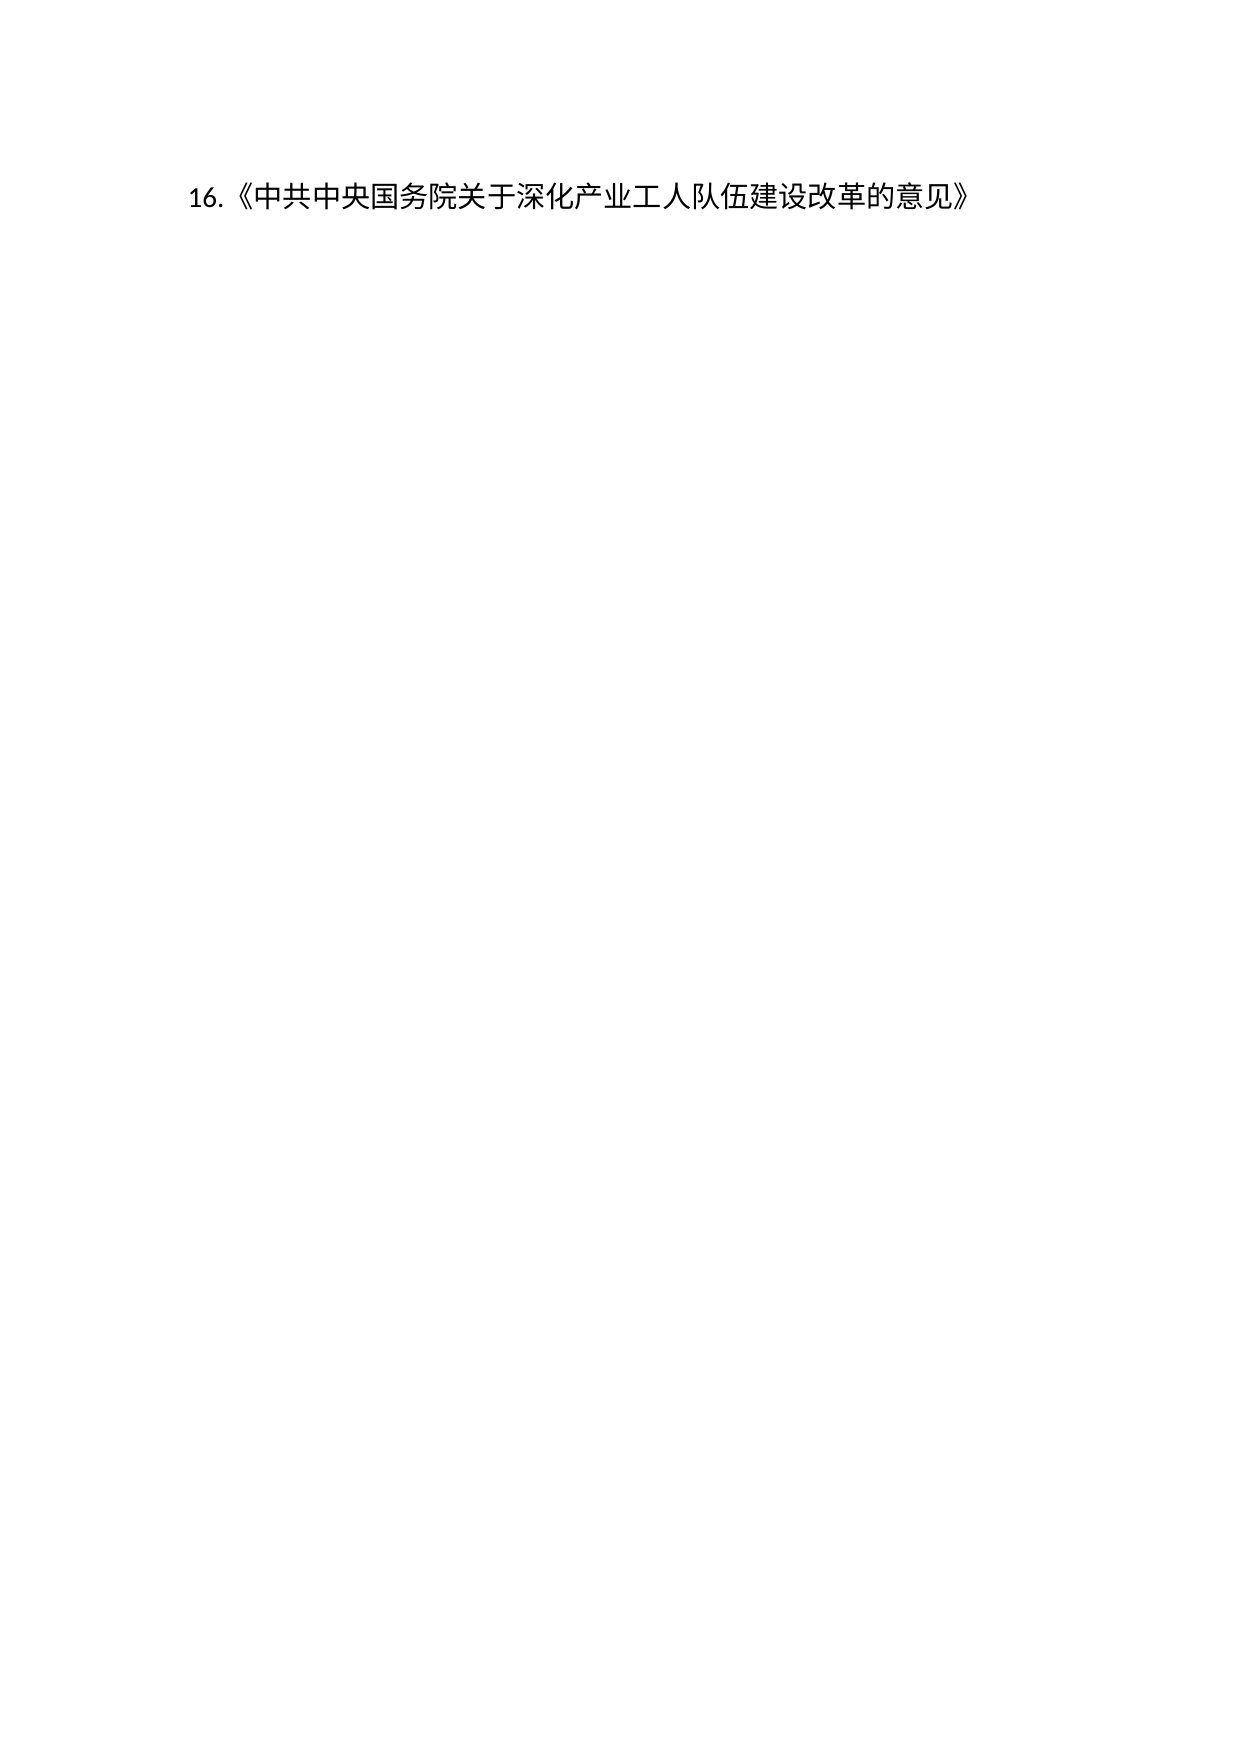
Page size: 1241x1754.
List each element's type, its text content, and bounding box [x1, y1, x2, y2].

list 16.《中共中央国务院关于深化产业工人队伍建设改革的意见》 [187, 162, 1053, 227]
